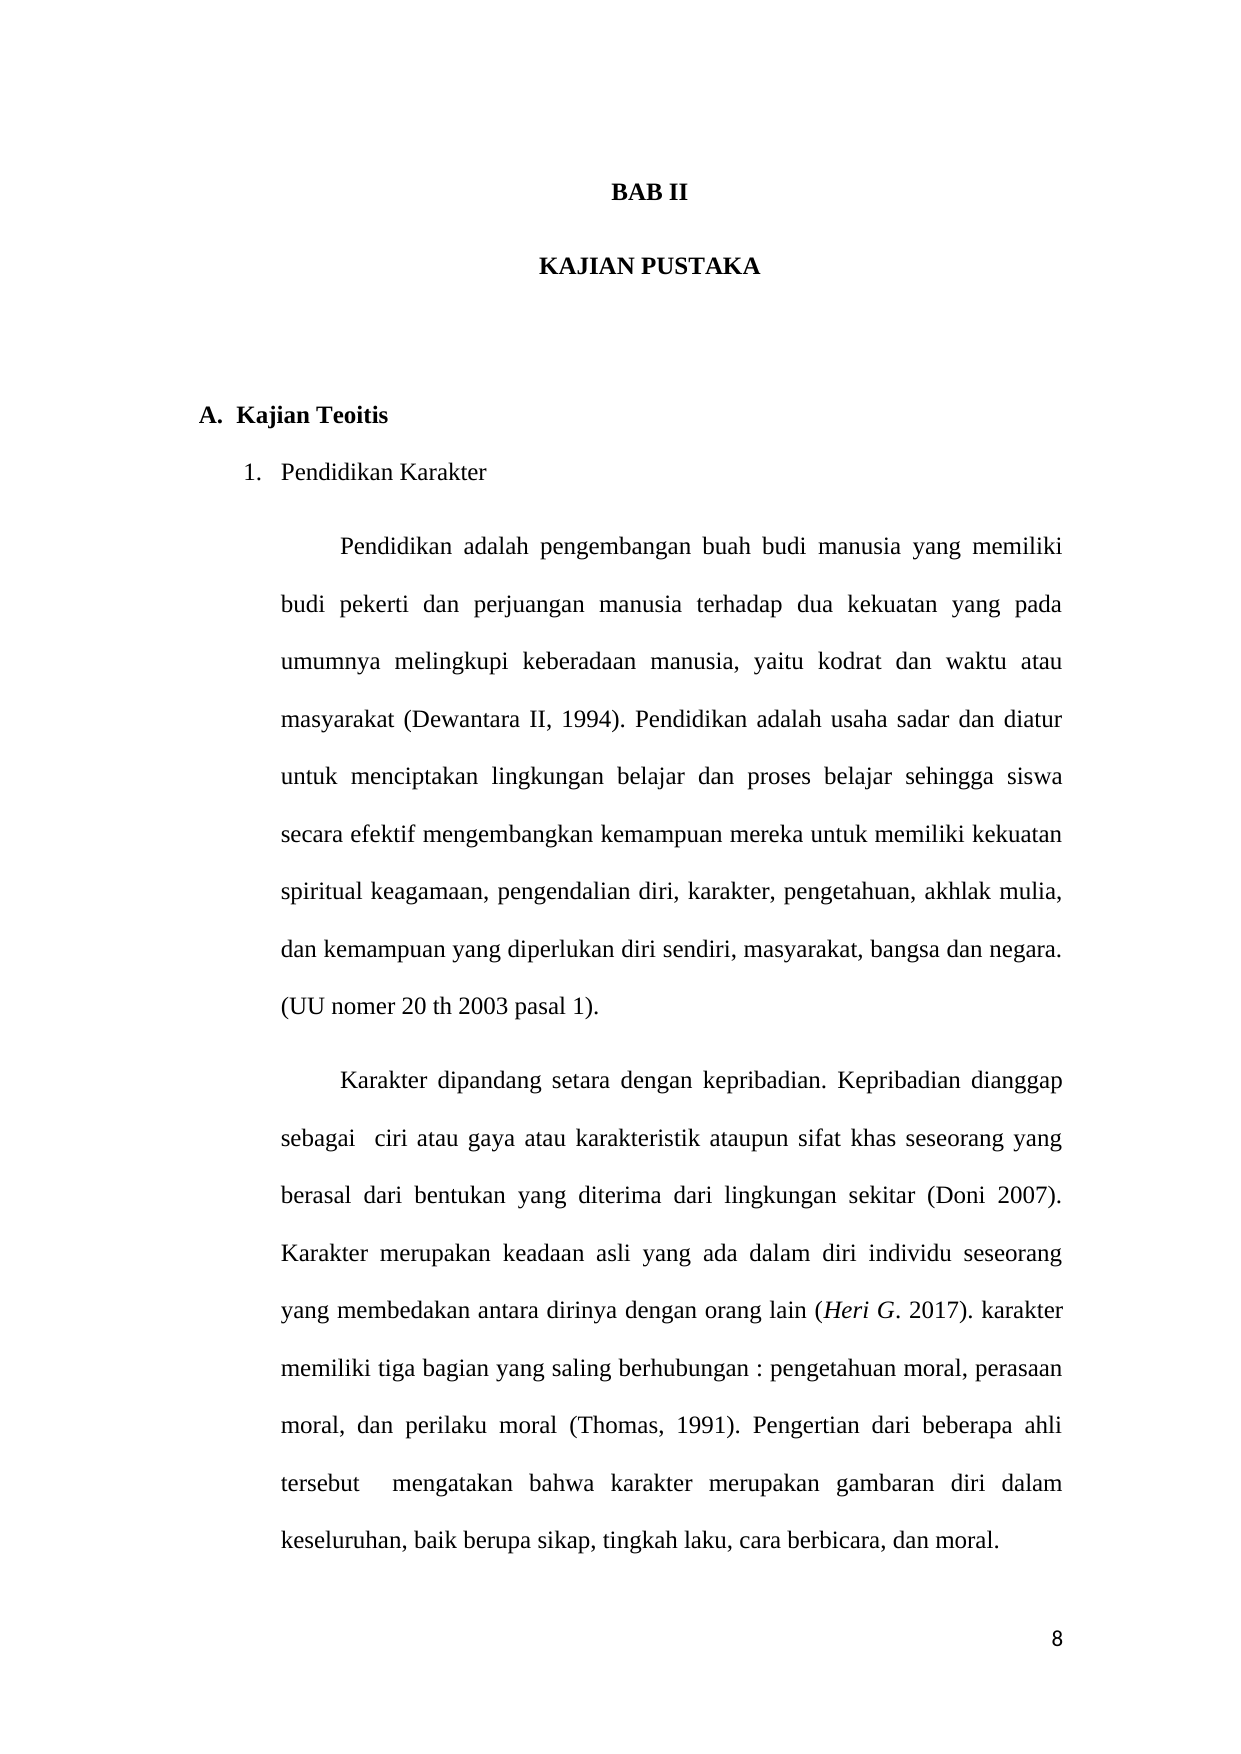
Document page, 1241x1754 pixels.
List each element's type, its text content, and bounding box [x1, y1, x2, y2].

text Pendidikan adalah pengembangan buah budi manusia yang memiliki budi pekerti dan perjuangan manusia terhadap dua kekuatan yang pada umumnya melingkupi keberadaan manusia, yaitu kodrat dan waktu atau masyarakat (Dewantara II, 1994). Pendidikan adalah usaha sadar dan diatur untuk menciptakan lingkungan belajar dan proses belajar sehingga siswa secara efektif mengembangkan kemampuan mereka untuk memiliki kekuatan spiritual keagamaan, pengendalian diri, karakter, pengetahuan, akhlak mulia, dan kemampuan yang diperlukan diri sendiri, masyarakat, bangsa dan negara. (UU nomer 20 th 2003 pasal 1). [281, 531, 1063, 1020]
text Karakter dipandang setara dengan kepribadian. Kepribadian dianggap sebagai ciri atau gaya atau karakteristik ataupun sifat khas seseorang yang berasal dari bentukan yang diterima dari lingkungan sekitar (Doni 2007). Karakter merupakan keadaan asli yang ada dalam diri individu seseorang yang membedakan antara dirinya dengan orang lain (Heri G. 2017). karakter memiliki tiga bagian yang saling berhubungan : pengetahuan moral, perasaan moral, dan perilaku moral (Thomas, 1991). Pengertian dari beberapa ahli tersebut mengatakan bahwa karakter merupakan gambaran diri dalam keseluruhan, baik berupa sikap, tingkah laku, cara berbicara, dan moral. [281, 1066, 1063, 1554]
text KAJIAN PUSTAKA [236, 251, 1063, 280]
list Kajian Teoitis [199, 400, 1063, 428]
list Pendidikan Karakter [243, 457, 1063, 486]
text BAB II [236, 177, 1063, 206]
